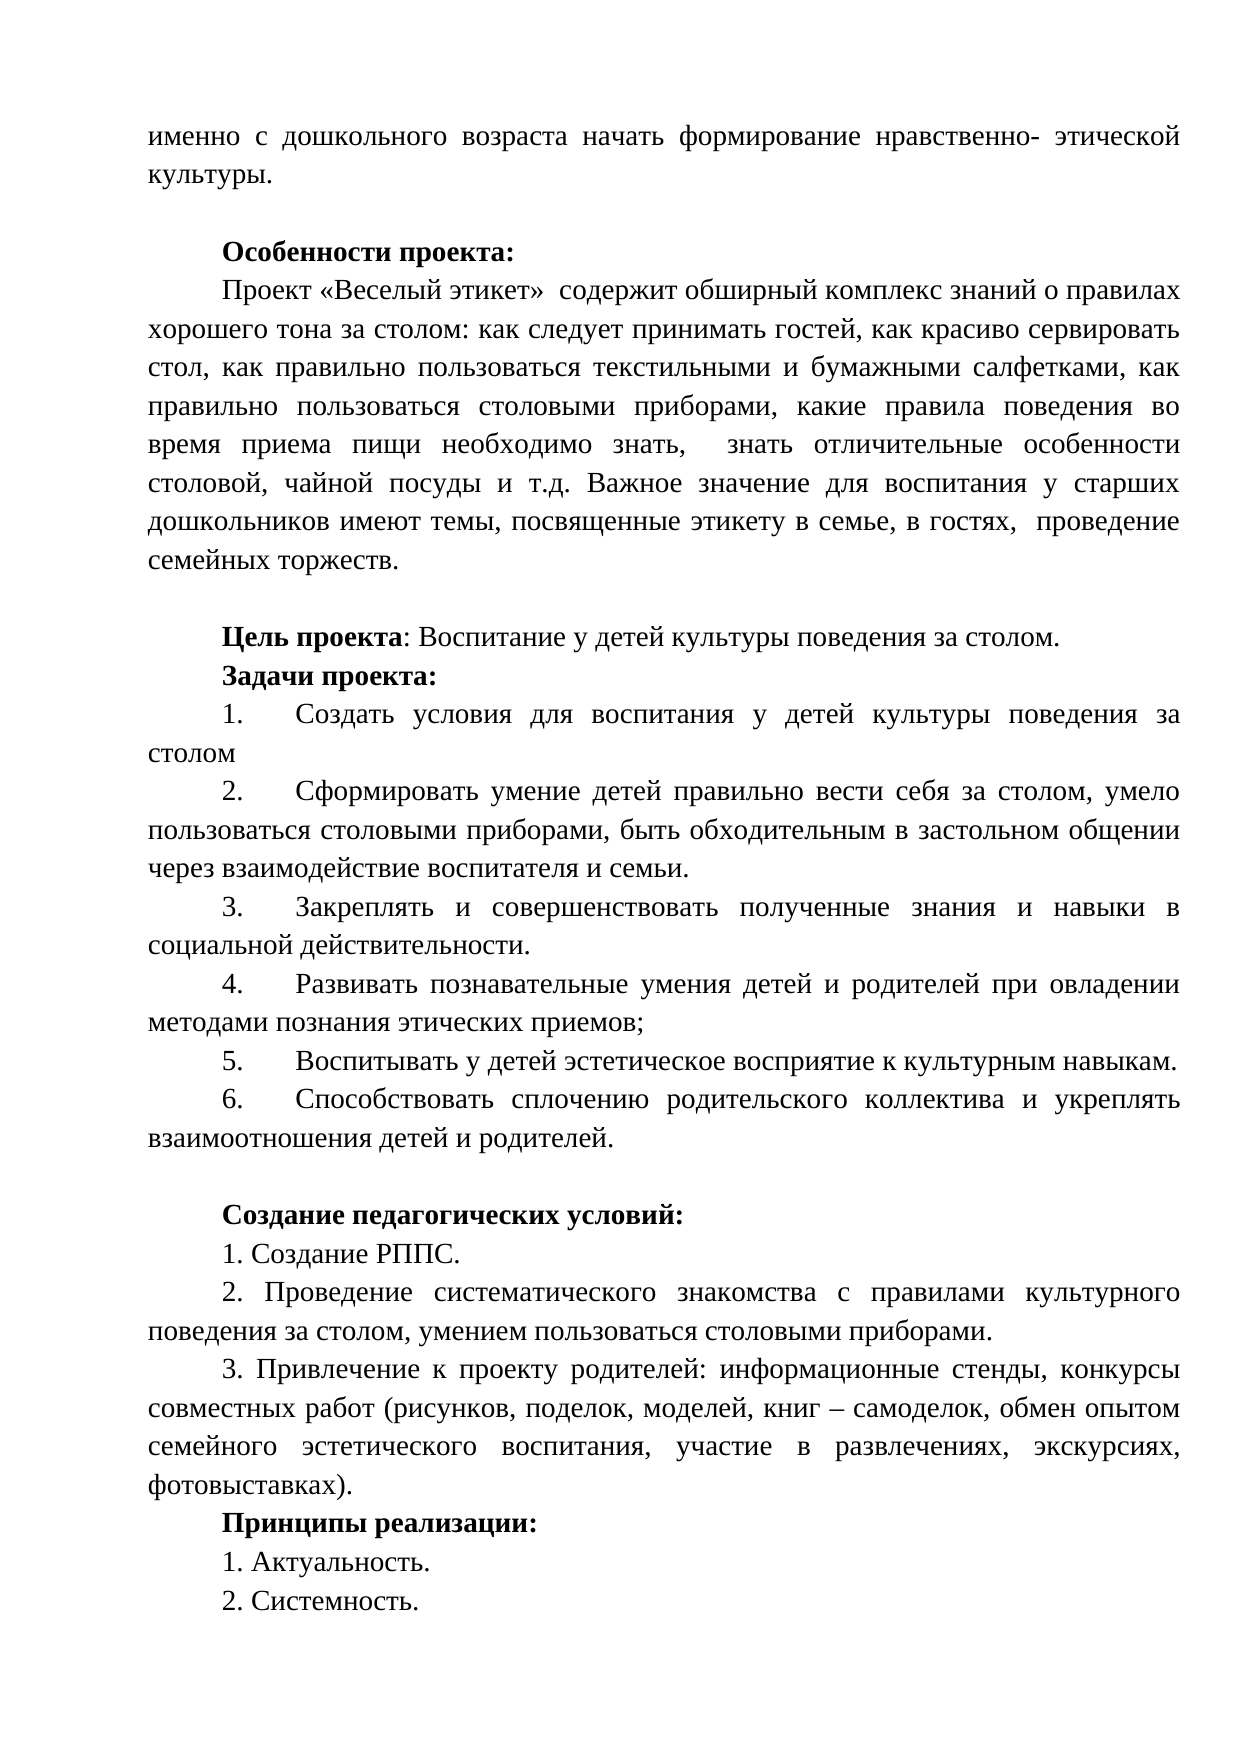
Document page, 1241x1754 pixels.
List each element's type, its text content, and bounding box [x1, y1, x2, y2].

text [148, 118, 1181, 190]
text Особенности проекта: [148, 234, 1181, 267]
list Развивать познавательные умения детей и родителей при овладении методами познания этических приемов; [148, 966, 1181, 1038]
text Создание педагогических условий: [148, 1197, 1181, 1231]
text Проект «Веселый этикет» содержит обширный комплекс знаний о правилах хорошего тона за столом: как следует принимать гостей, как красиво сервировать стол, как правильно пользоваться текстильными и бумажными салфетками, как правильно пользоваться столовыми приборами, какие правила поведения во время приема пищи необходимо знать, знать отличительные особенности столовой, чайной посуды и т.д. Важное значение для воспитания у старших дошкольников имеют темы, посвященные этикету в семье, в гостях, проведение семейных торжеств. [148, 272, 1181, 576]
text Задачи проекта: [148, 658, 1181, 691]
list Способствовать сплочению родительского коллектива и укреплять взаимоотношения детей и родителей. [148, 1082, 1181, 1154]
text 3. Привлечение к проекту родителей: информационные стенды, конкурсы совместных работ (рисунков, поделок, моделей, книг – самоделок, обмен опытом семейного эстетического воспитания, участие в развлечениях, экскурсиях, фотовыставках). [148, 1351, 1181, 1501]
list Сформировать умение детей правильно вести себя за столом, умело пользоваться столовыми приборами, быть обходительным в застольном общении через взаимодействие воспитателя и семьи. [148, 773, 1181, 884]
text Цель проекта: Воспитание у детей культуры поведения за столом. [148, 619, 1181, 653]
text 2. Проведение систематического знакомства с правилами культурного поведения за столом, умением пользоваться столовыми приборами. [148, 1274, 1181, 1346]
text 1. Актуальность. [148, 1544, 1181, 1578]
text 2. Системность. [148, 1583, 1181, 1616]
text 1. Создание РППС. [148, 1236, 1181, 1269]
list Воспитывать у детей эстетическое восприятие к культурным навыкам. [148, 1043, 1181, 1077]
list Создать условия для воспитания у детей культуры поведения за столом [148, 696, 1181, 768]
text Принципы реализации: [148, 1506, 1181, 1539]
list Закреплять и совершенствовать полученные знания и навыки в социальной действительности. [148, 889, 1181, 961]
